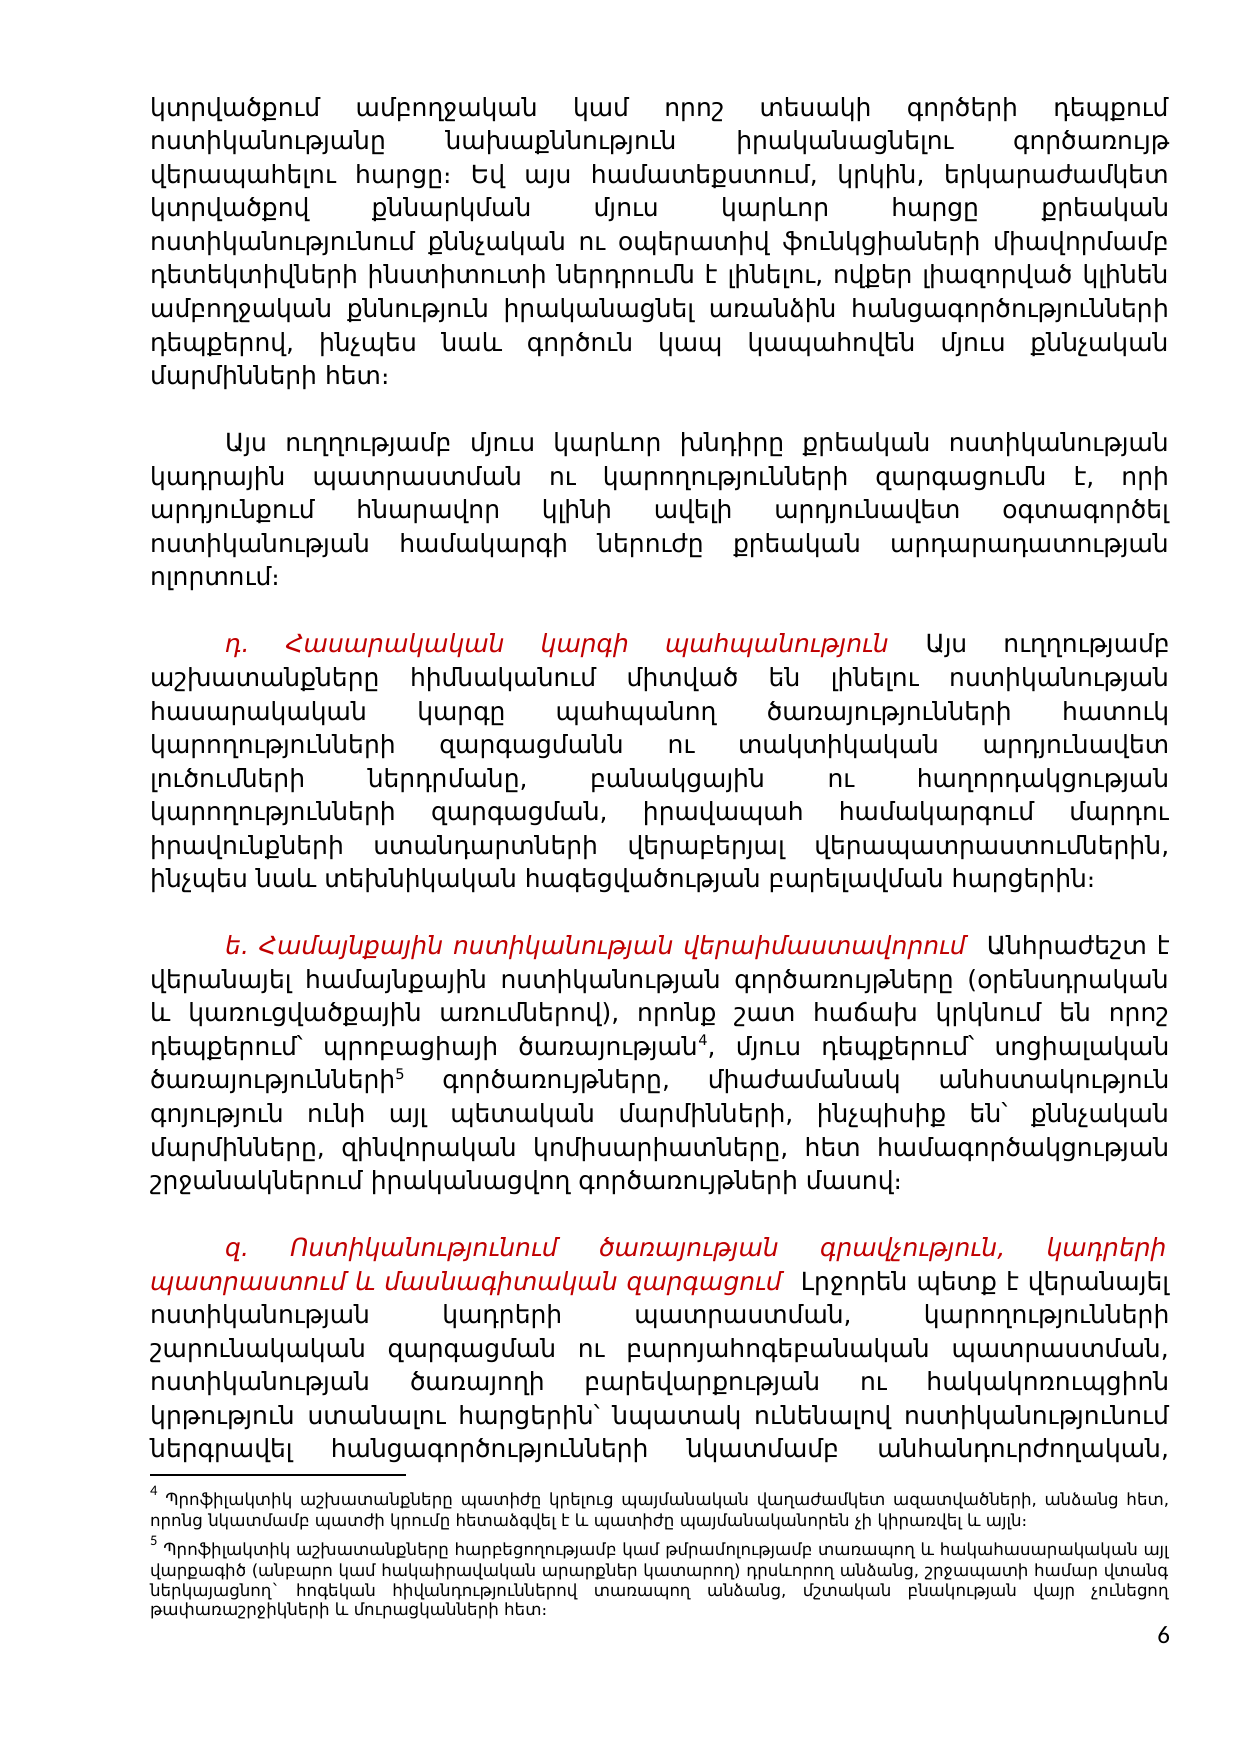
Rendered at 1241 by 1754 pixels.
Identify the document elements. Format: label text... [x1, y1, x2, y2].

text Այս ուղղությամբ մյուս կարևոր խնդիրը քրեական ոստիկանության կադրային պատրաստման ու կարողությունների զարգացումն է, որի արդյունքում հնարավոր կլինի ավելի արդյունավետ օգտագործել ոստիկանության համակարգի ներուժը քրեական արդարադատության ոլորտում։ [150, 428, 1170, 592]
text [150, 93, 1170, 390]
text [150, 1233, 1170, 1464]
text ե. Համայնքային ոստիկանության վերաիմաստավորում Անհրաժեշտ է վերանայել համայնքային ոստիկանության գործառույթները (օրենսդրական և կառուցվածքային առումներով), որոնք շատ հաճախ կրկնում են որոշ դեպքերում՝ պրոբացիայի ծառայության, մյուս դեպքերում՝ սոցիալական ծառայությունների գործառույթները, միաժամանակ անհստակություն գոյություն ունի այլ պետական մարմինների, ինչպիսիք են՝ քննչական մարմինները, զինվորական կոմիսարիատները, հետ համագործակցության շրջանակներում իրականացվող գործառույթների մասով։ [150, 931, 1170, 1195]
text դ. Հասարակական կարգի պահպանություն Այս ուղղությամբ աշխատանքները հիմնականում միտված են լինելու ոստիկանության հասարակական կարգը պահպանող ծառայությունների հատուկ կարողությունների զարգացմանն ու տակտիկական արդյունավետ լուծումների ներդրմանը, բանակցային ու հաղորդակցության կարողությունների զարգացման, իրավապահ համակարգում մարդու իրավունքների ստանդարտների վերաբերյալ վերապատրաստումներին, ինչպես նաև տեխնիկական հագեցվածության բարելավման հարցերին։ [150, 629, 1170, 893]
